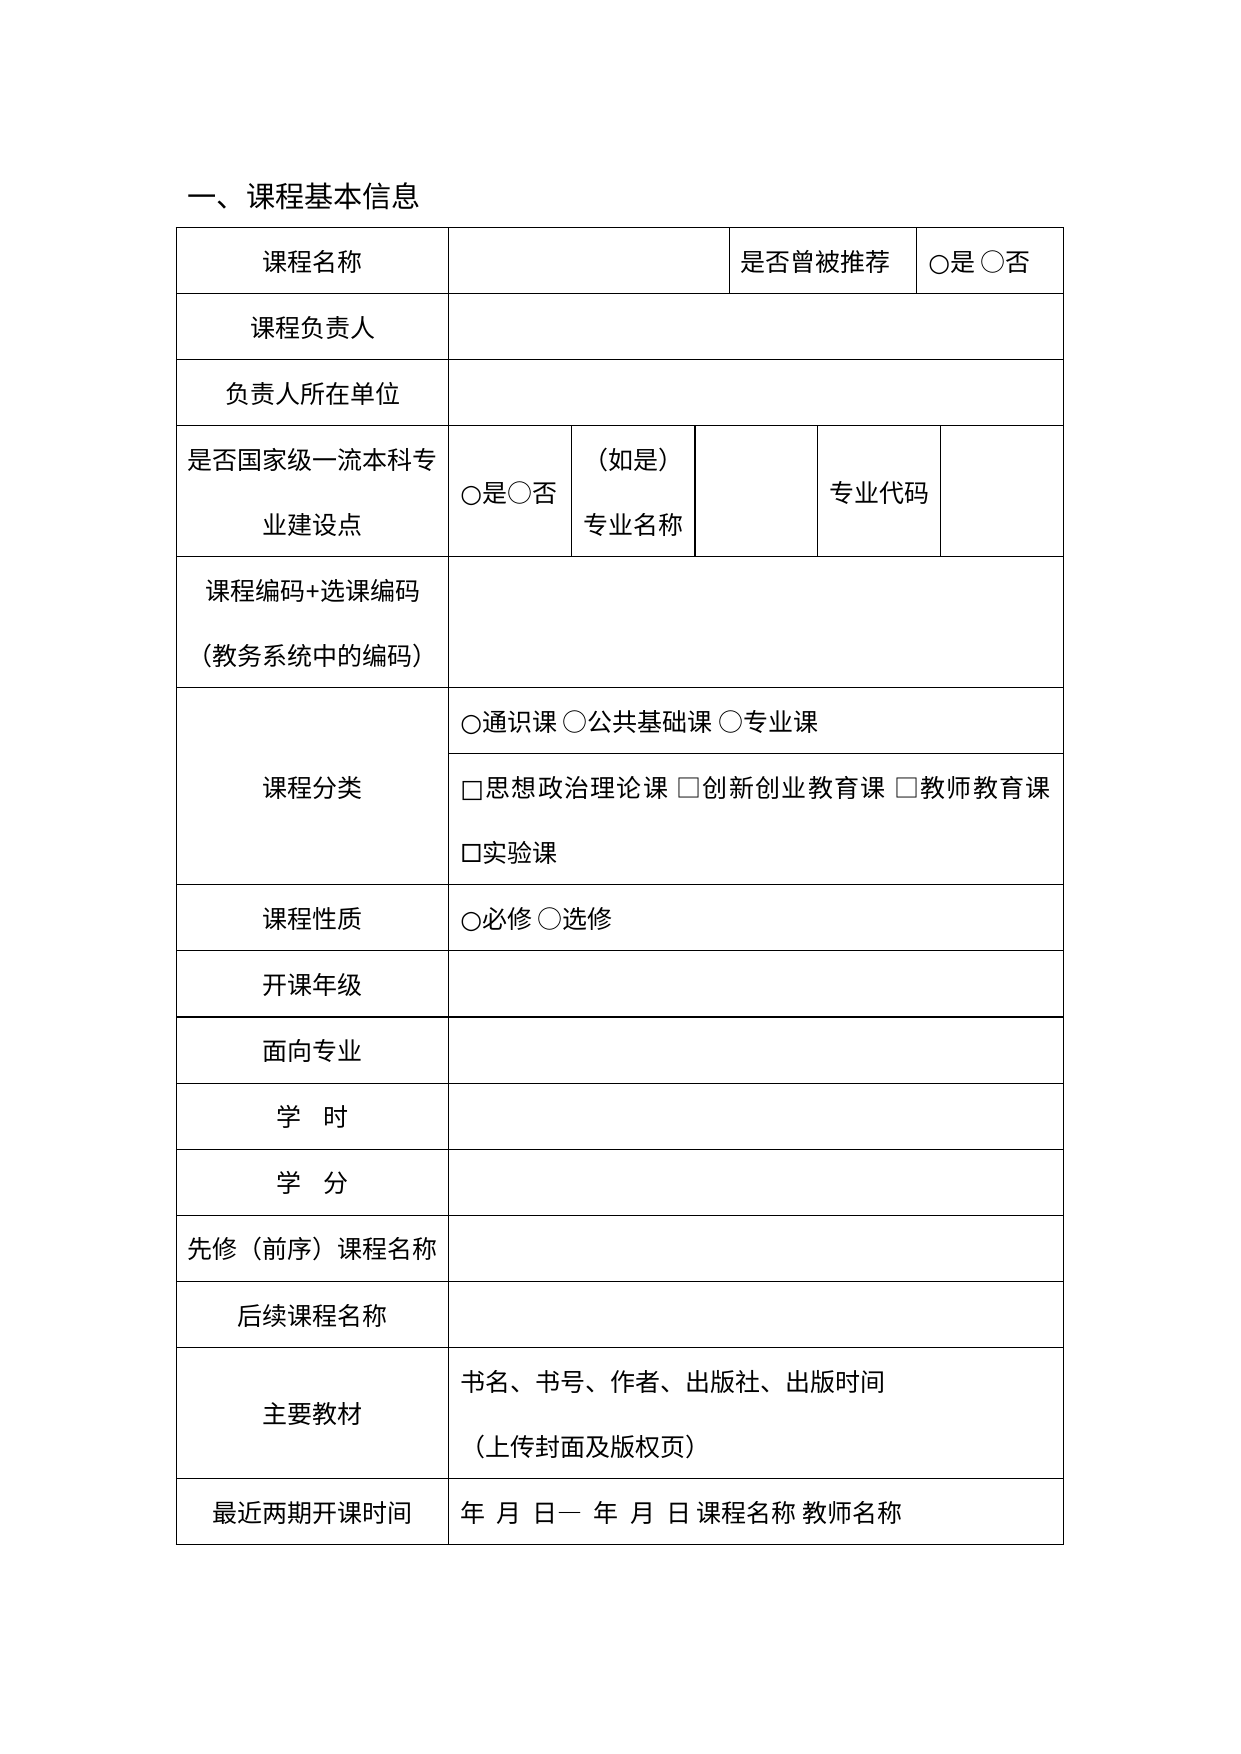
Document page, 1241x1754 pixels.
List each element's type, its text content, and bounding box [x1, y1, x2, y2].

table_cell 课程性质 [177, 885, 448, 950]
table_cell 开课年级 [177, 951, 448, 1016]
table_cell [449, 1216, 1063, 1281]
table_cell [941, 426, 1063, 556]
table_cell [449, 1084, 1063, 1148]
table_cell 课程负责人 [177, 294, 448, 359]
table_cell 学 时 [177, 1084, 448, 1148]
table_cell 主要教材 [177, 1348, 448, 1478]
table_header ○是 ○否 [917, 228, 1063, 293]
table_header 是否曾被推荐 [730, 228, 916, 293]
list 一、课程基本信息 [187, 162, 1053, 227]
table_cell 课程编码+选课编码 （教务系统中的编码） [177, 557, 448, 687]
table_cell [449, 1479, 1063, 1544]
table_cell [449, 1150, 1063, 1214]
table_cell [449, 294, 1063, 359]
table_cell [449, 951, 1063, 1016]
table_cell 是否国家级一流本科专业建设点 [177, 426, 448, 556]
table_cell 课程分类 [177, 688, 448, 884]
table_cell 后续课程名称 [177, 1282, 448, 1347]
table_header [449, 228, 729, 293]
table_cell [449, 557, 1063, 687]
table_cell □思想政治理论课 □创新创业教育课 □教师教育课实验课 [449, 754, 1063, 884]
table_cell ○通识课 ○公共基础课 ○专业课 [449, 688, 1063, 753]
table_cell 专业代码 [818, 426, 940, 556]
table_cell [449, 1282, 1063, 1347]
table_cell 负责人所在单位 [177, 360, 448, 425]
table_cell [696, 426, 817, 556]
table_cell [449, 360, 1063, 425]
table_cell 最近两期开课时间 [177, 1479, 448, 1544]
table_header 课程名称 [177, 228, 448, 293]
table_cell （如是）专业名称 [572, 426, 694, 556]
table_cell 书名、书号、作者、出版社、出版时间 （上传封面及版权页） [449, 1348, 1063, 1478]
table_cell [449, 1018, 1063, 1082]
table_cell ○是○否 [449, 426, 571, 556]
table_cell 面向专业 [177, 1018, 448, 1082]
table_cell ○必修 ○选修 [449, 885, 1063, 950]
table_cell 学 分 [177, 1150, 448, 1214]
table_cell 先修（前序）课程名称 [177, 1216, 448, 1281]
